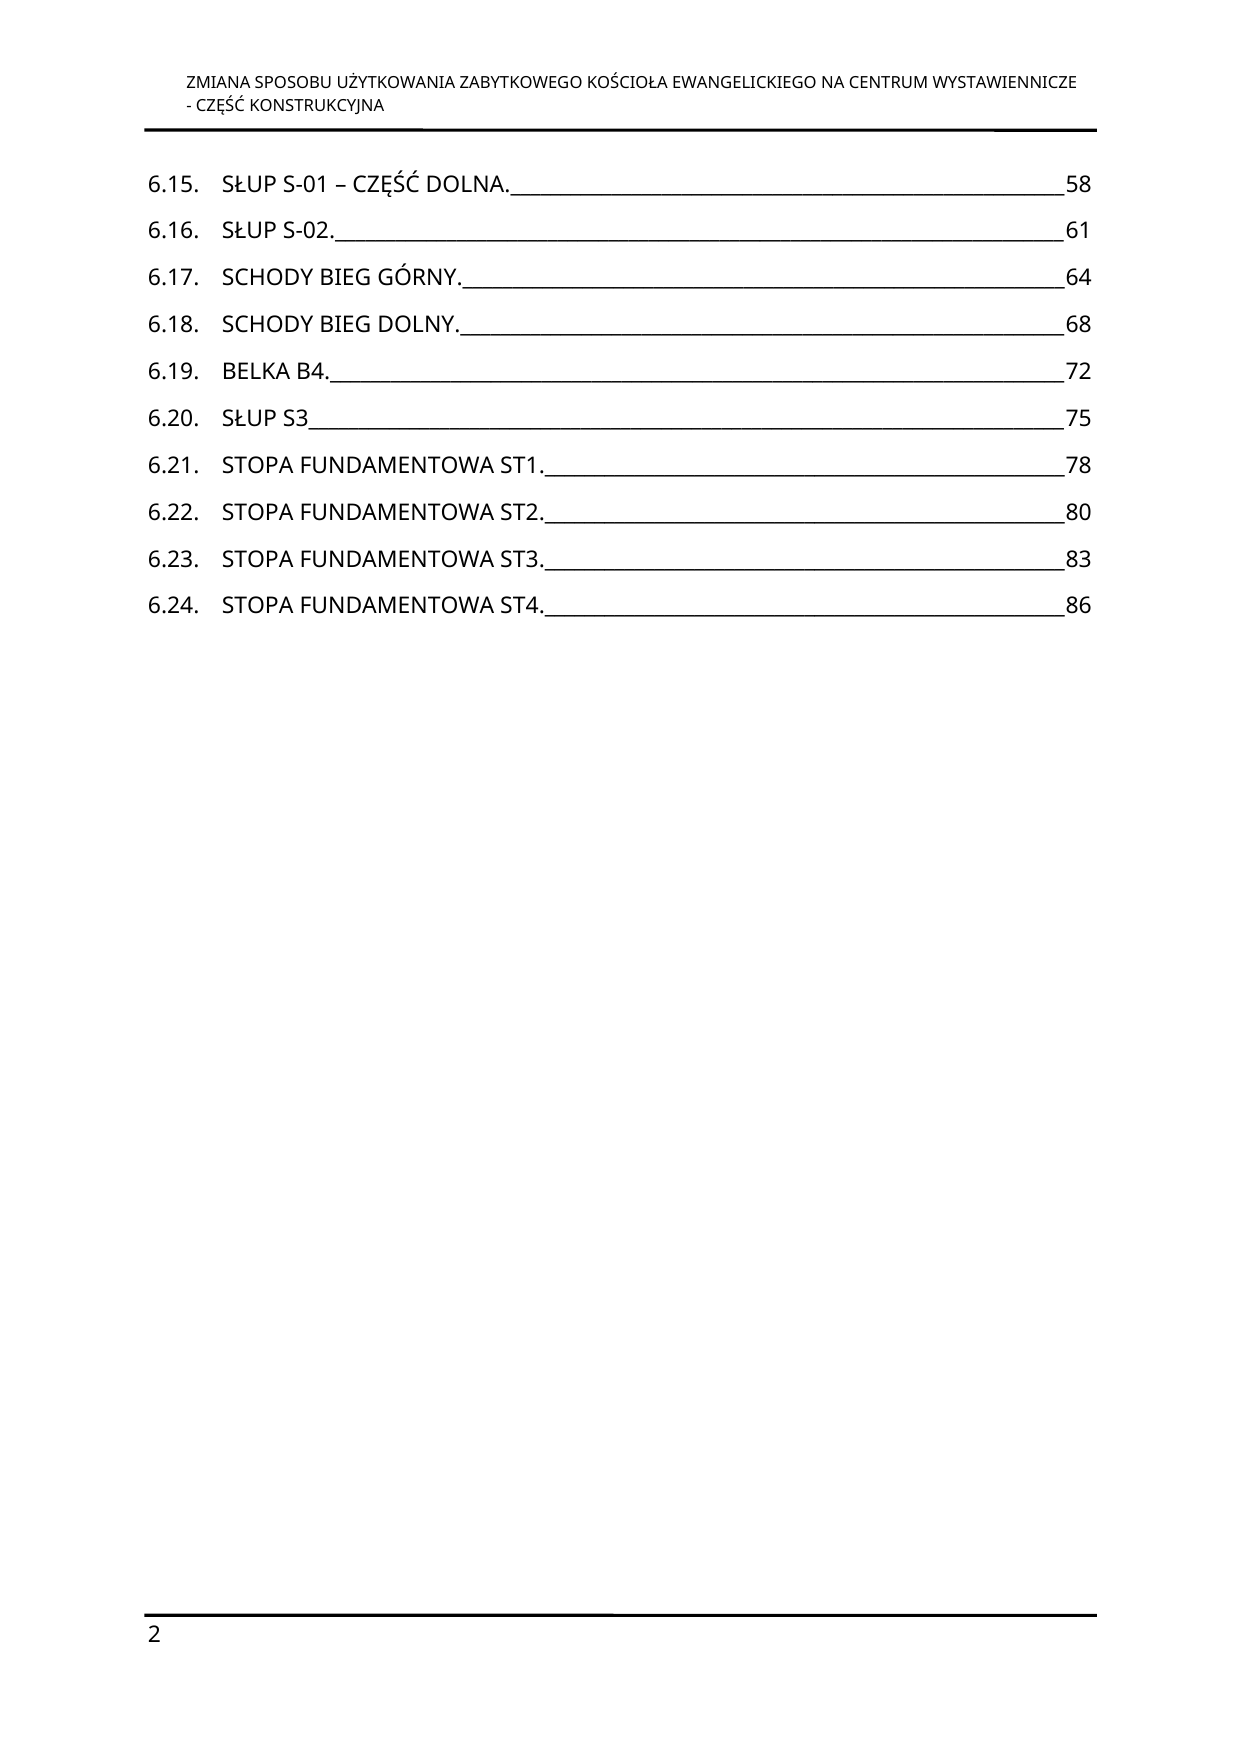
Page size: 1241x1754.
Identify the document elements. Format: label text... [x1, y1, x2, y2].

text 6.23. Stopa fundamentowa St3. 83 [148, 542, 1093, 574]
text 6.19. Belka B4. 72 [148, 355, 1093, 386]
text 6.16. Słup S-02. 61 [148, 214, 1093, 246]
text 6.24. Stopa fundamentowa St4. 86 [148, 589, 1093, 621]
text 6.18. Schody bieg dolny. 68 [148, 308, 1093, 339]
text 6.22. Stopa fundamentowa St2. 80 [148, 496, 1093, 527]
text 6.17. Schody bieg górny. 64 [148, 261, 1093, 292]
text 6.20. Słup S3 75 [148, 402, 1093, 433]
text 6.15. Słup S-01 – część dolna. 58 [148, 167, 1093, 199]
text 6.21. Stopa fundamentowa St1. 78 [148, 449, 1093, 480]
